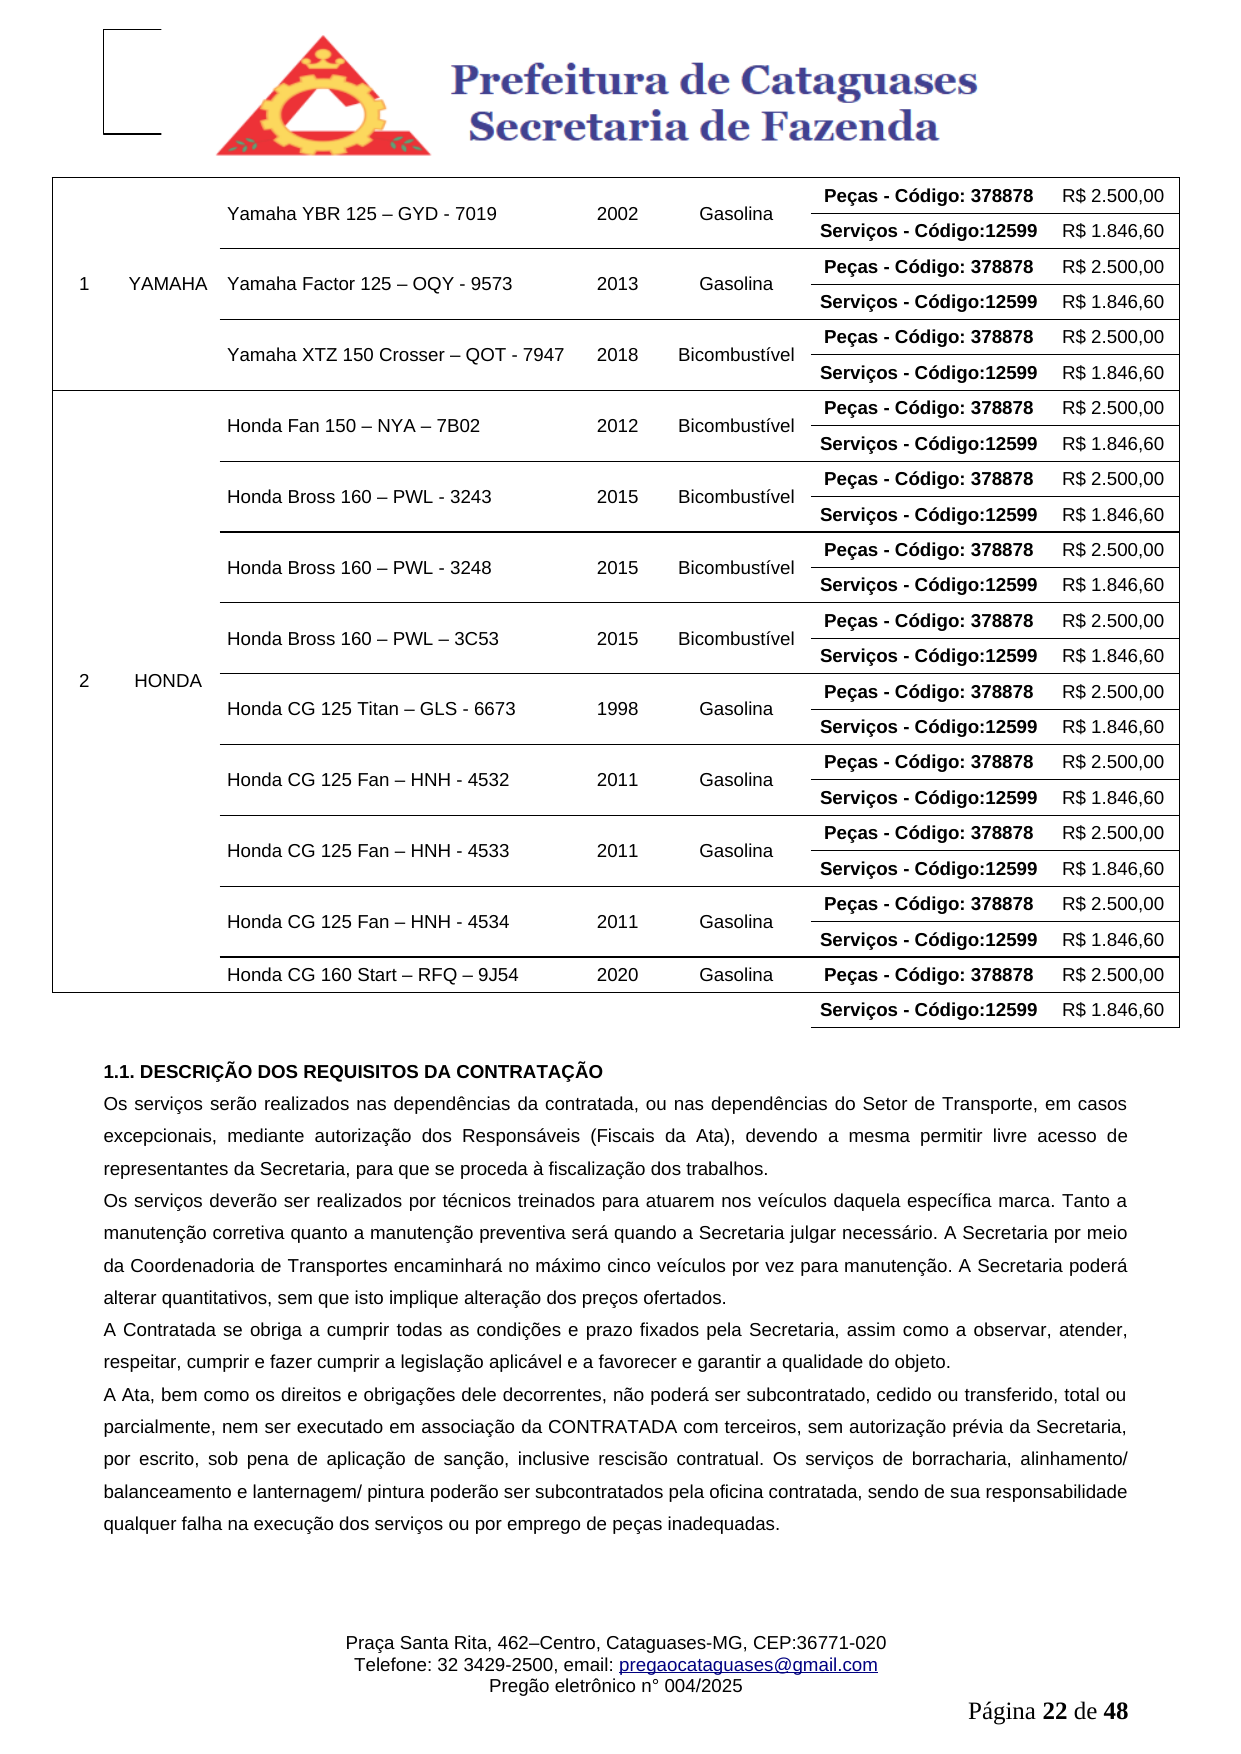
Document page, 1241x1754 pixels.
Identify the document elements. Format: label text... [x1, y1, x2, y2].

table_cell Gasolina [662, 816, 811, 886]
table_cell 2015 [573, 603, 662, 673]
table_cell R$ 2.500,00 [1046, 745, 1179, 779]
table_cell Serviços - Código:12599 [811, 851, 1046, 886]
table_cell Peças - Código: 378878 [811, 533, 1046, 567]
table_cell Bicombustível [662, 462, 811, 531]
table_cell Serviços - Código:12599 [811, 710, 1046, 744]
table_cell Peças - Código: 378878 [811, 320, 1046, 354]
table_cell Bicombustível [662, 391, 811, 461]
table_cell Serviços - Código:12599 [811, 639, 1046, 673]
table_cell Honda Bross 160 – PWL - 3243 [220, 462, 573, 531]
text A Contratada se obriga a cumprir todas as condições e prazo fixados pela Secretaria, assim como a observar, atender, respeitar, cumprir e fazer cumprir a legislação aplicável e a favorecer e garantir a qualidade do objeto. [103, 1319, 1128, 1373]
table_cell R$ 2.500,00 [1046, 958, 1179, 992]
table_cell R$ 2.500,00 [1046, 887, 1179, 921]
table_cell R$ 1.846,60 [1046, 639, 1179, 673]
table_cell Bicombustível [662, 603, 811, 673]
table_cell R$ 2.500,00 [1046, 249, 1179, 283]
table_cell 1998 [573, 674, 662, 744]
table_cell Serviços - Código:12599 [811, 568, 1046, 602]
table_cell Gasolina [662, 887, 811, 956]
table_cell R$ 1.846,60 [1046, 780, 1179, 815]
text A Ata, bem como os direitos e obrigações dele decorrentes, não poderá ser subcontratado, cedido ou transferido, total ou parcialmente, nem ser executado em associação da CONTRATADA com terceiros, sem autorização prévia da Secretaria, por escrito, sob pena de aplicação de sanção, inclusive rescisão contratual. Os serviços de borracharia, alinhamento/ balanceamento e lanternagem/ pintura poderão ser subcontratados pela oficina contratada, sendo de sua responsabilidade qualquer falha na execução dos serviços ou por emprego de peças inadequadas. [103, 1383, 1128, 1534]
table_cell Serviços - Código:12599 [811, 922, 1046, 956]
table_cell Serviços - Código:12599 [811, 497, 1046, 531]
table_cell R$ 1.846,60 [1046, 993, 1179, 1027]
table_cell YAMAHA [116, 178, 219, 390]
table_cell R$ 2.500,00 [1046, 178, 1179, 213]
table_cell Peças - Código: 378878 [811, 249, 1046, 283]
picture [161, 29, 1071, 177]
table_cell Honda CG 125 Titan – GLS - 6673 [220, 674, 573, 744]
table_cell Gasolina [662, 674, 811, 744]
table_cell Peças - Código: 378878 [811, 603, 1046, 638]
table_cell 1 [53, 178, 116, 390]
table_cell R$ 2.500,00 [1046, 320, 1179, 354]
table_cell Gasolina [662, 745, 811, 815]
table_cell R$ 2.500,00 [1046, 533, 1179, 567]
table_cell Serviços - Código:12599 [811, 355, 1046, 390]
table_cell R$ 1.846,60 [1046, 285, 1179, 319]
table_cell Peças - Código: 378878 [811, 674, 1046, 708]
table_cell R$ 1.846,60 [1046, 851, 1179, 886]
list 1.1. DESCRIÇÃO DOS REQUISITOS DA CONTRATAÇÃO [103, 1061, 1128, 1082]
table_cell R$ 1.846,60 [1046, 922, 1179, 956]
table_cell 2020 [573, 958, 662, 992]
table_cell R$ 1.846,60 [1046, 568, 1179, 602]
table_cell 2011 [573, 887, 662, 956]
table_cell R$ 2.500,00 [1046, 603, 1179, 638]
table_cell 2013 [573, 249, 662, 319]
table_cell Serviços - Código:12599 [811, 214, 1046, 248]
table_cell 2015 [573, 462, 662, 531]
table_cell R$ 1.846,60 [1046, 355, 1179, 390]
table_cell Peças - Código: 378878 [811, 958, 1046, 992]
table_cell Peças - Código: 378878 [811, 745, 1046, 779]
table_cell 2015 [573, 533, 662, 602]
table_cell Gasolina [662, 958, 811, 992]
table_cell R$ 1.846,60 [1046, 426, 1179, 461]
table_cell HONDA [116, 391, 219, 992]
table_cell Serviços - Código:12599 [811, 285, 1046, 319]
table_cell R$ 2.500,00 [1046, 391, 1179, 425]
table_cell R$ 2.500,00 [1046, 462, 1179, 496]
table_cell R$ 1.846,60 [1046, 710, 1179, 744]
table_cell Gasolina [662, 178, 811, 248]
table_cell Bicombustível [662, 320, 811, 390]
table_cell Honda CG 125 Fan – HNH - 4532 [220, 745, 573, 815]
table_cell Serviços - Código:12599 [811, 426, 1046, 461]
table_cell Honda CG 160 Start – RFQ – 9J54 [220, 958, 573, 992]
table_cell Honda CG 125 Fan – HNH - 4534 [220, 887, 573, 956]
table_cell Peças - Código: 378878 [811, 462, 1046, 496]
table_cell R$ 2.500,00 [1046, 674, 1179, 708]
table_cell Peças - Código: 378878 [811, 178, 1046, 213]
table_cell 2018 [573, 320, 662, 390]
table_cell R$ 1.846,60 [1046, 214, 1179, 248]
table_cell 2012 [573, 391, 662, 461]
table_cell Yamaha Factor 125 – OQY - 9573 [220, 249, 573, 319]
table_cell 2002 [573, 178, 662, 248]
table_cell 2011 [573, 745, 662, 815]
table_cell Serviços - Código:12599 [811, 780, 1046, 815]
table_cell R$ 2.500,00 [1046, 816, 1179, 850]
text Os serviços deverão ser realizados por técnicos treinados para atuarem nos veículos daquela específica marca. Tanto a manutenção corretiva quanto a manutenção preventiva será quando a Secretaria julgar necessário. A Secretaria por meio da Coordenadoria de Transportes encaminhará no máximo cinco veículos por vez para manutenção. A Secretaria poderá alterar quantitativos, sem que isto implique alteração dos preços ofertados. [103, 1190, 1128, 1308]
table_cell Yamaha YBR 125 – GYD - 7019 [220, 178, 573, 248]
table_cell Yamaha XTZ 150 Crosser – QOT - 7947 [220, 320, 573, 390]
table_cell Honda CG 125 Fan – HNH - 4533 [220, 816, 573, 886]
table_cell R$ 1.846,60 [1046, 497, 1179, 531]
table_cell Gasolina [662, 249, 811, 319]
table_cell Serviços - Código:12599 [811, 993, 1046, 1027]
table_cell Honda Bross 160 – PWL – 3C53 [220, 603, 573, 673]
table_cell Peças - Código: 378878 [811, 887, 1046, 921]
table_cell Bicombustível [662, 533, 811, 602]
table_cell 2 [53, 391, 116, 992]
table_cell Honda Fan 150 – NYA – 7B02 [220, 391, 573, 461]
table_cell Honda Bross 160 – PWL - 3248 [220, 533, 573, 602]
table_cell Peças - Código: 378878 [811, 391, 1046, 425]
table_cell Peças - Código: 378878 [811, 816, 1046, 850]
table_cell 2011 [573, 816, 662, 886]
text Os serviços serão realizados nas dependências da contratada, ou nas dependências do Setor de Transporte, em casos excepcionais, mediante autorização dos Responsáveis (Fiscais da Ata), devendo a mesma permitir livre acesso de representantes da Secretaria, para que se proceda à fiscalização dos trabalhos. [103, 1093, 1128, 1179]
